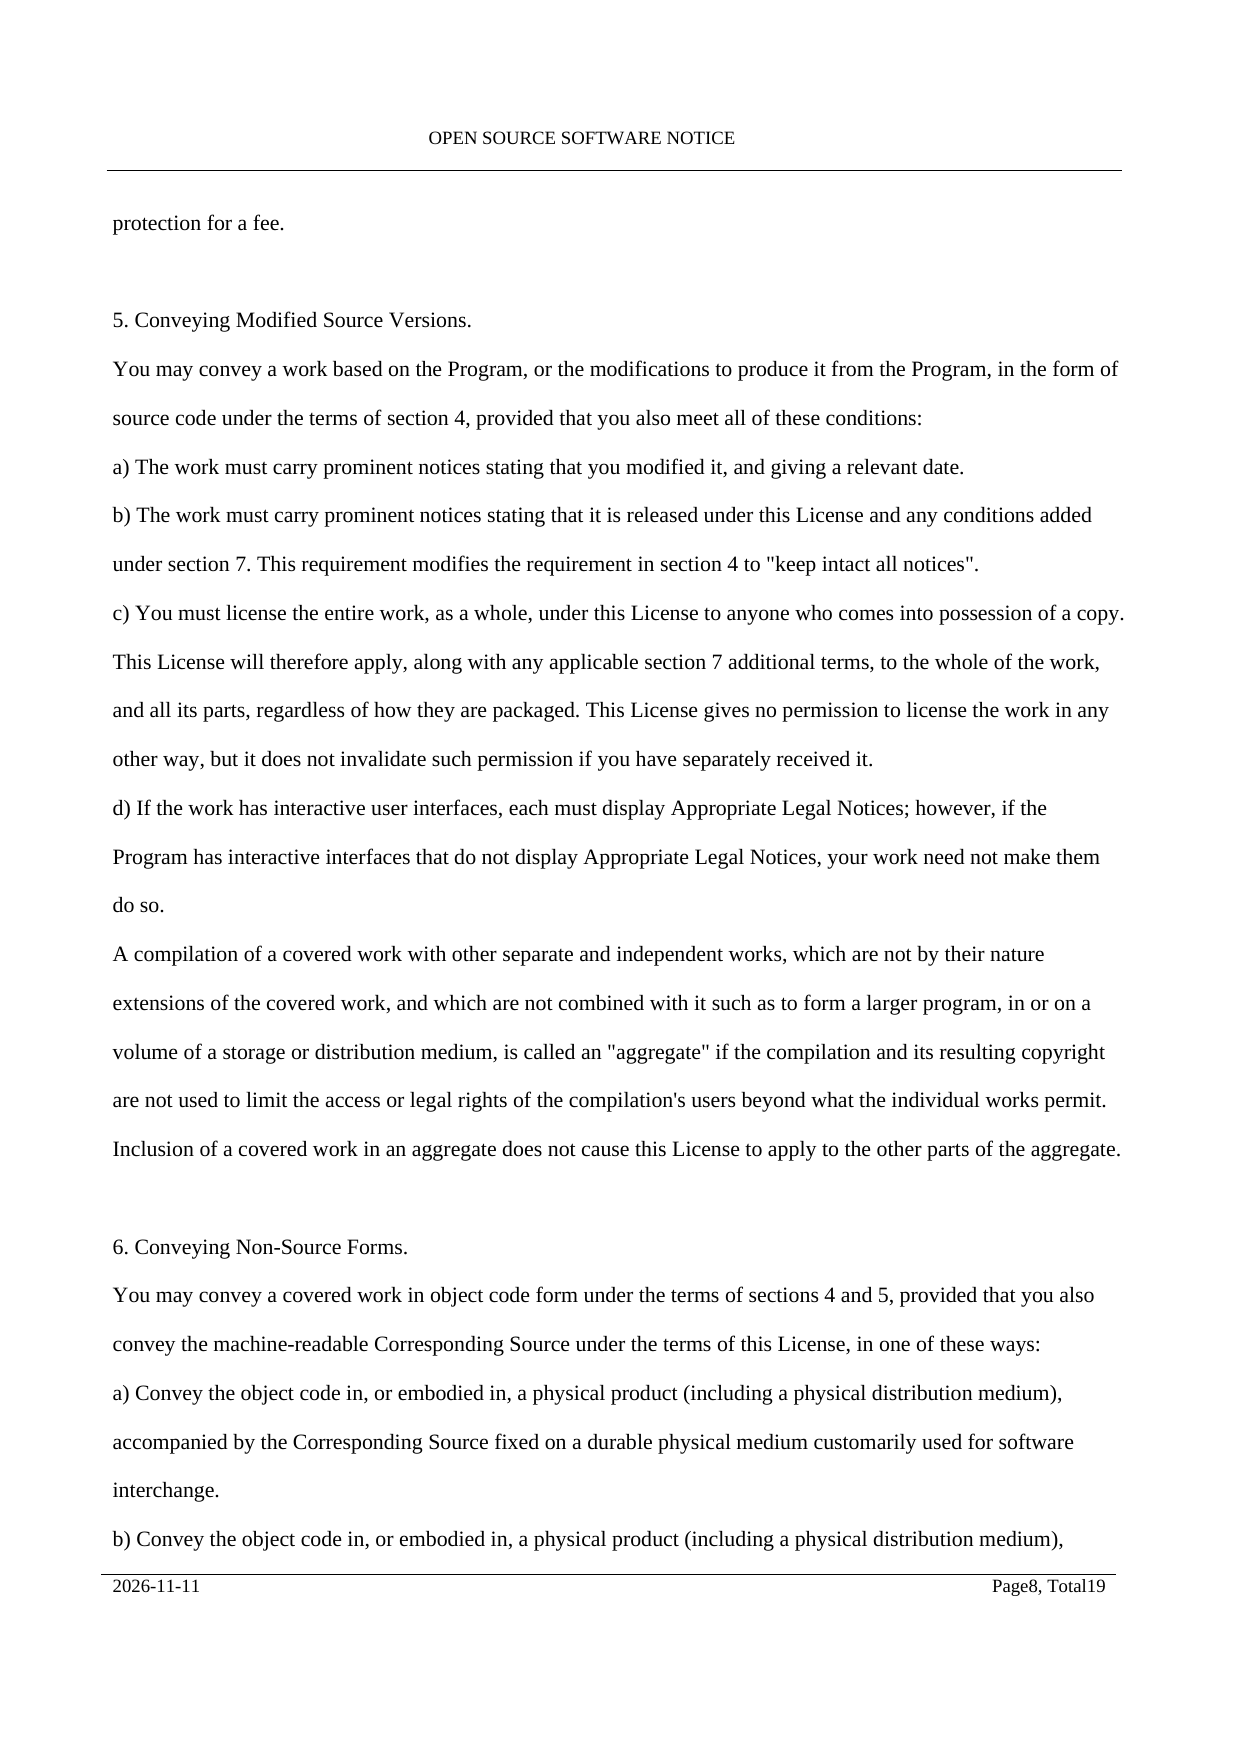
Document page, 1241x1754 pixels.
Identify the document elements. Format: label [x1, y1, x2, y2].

text [112, 206, 1128, 1555]
